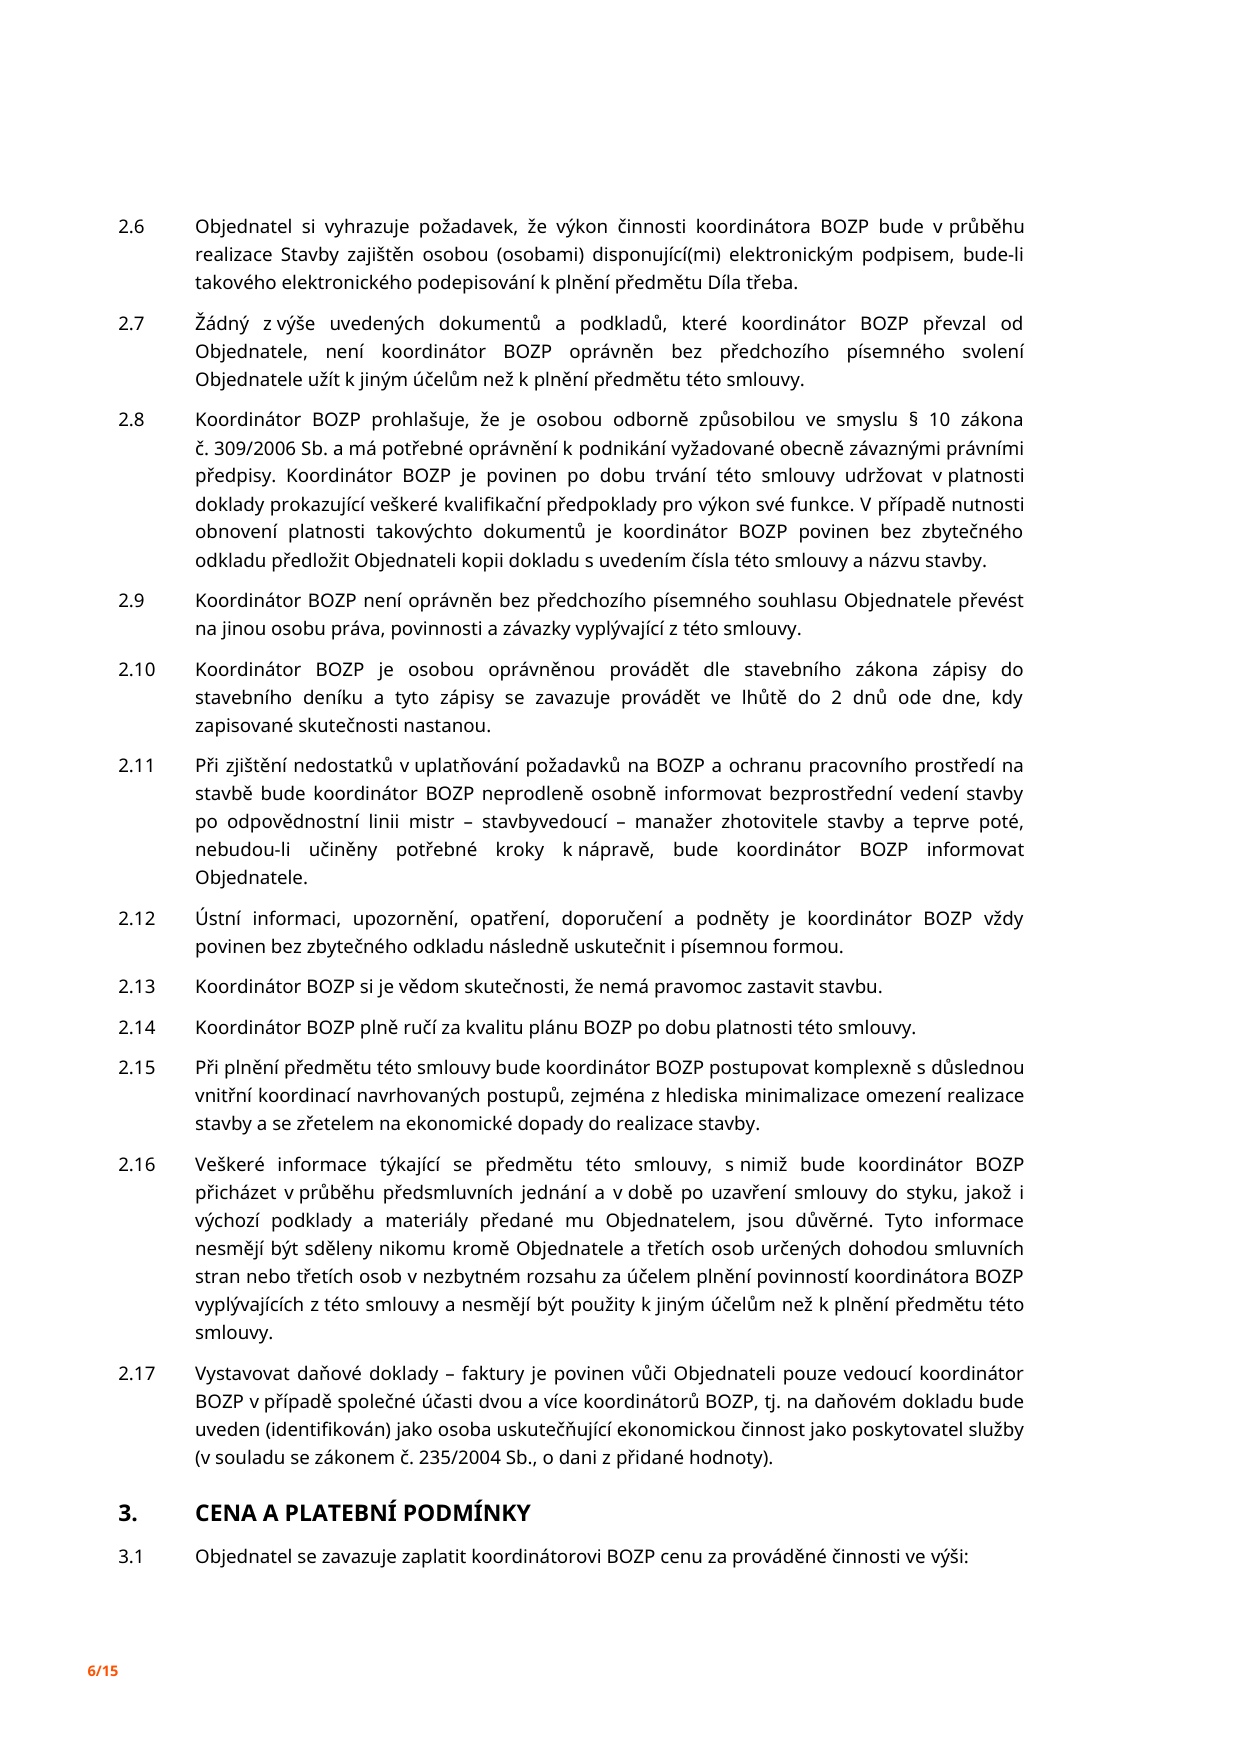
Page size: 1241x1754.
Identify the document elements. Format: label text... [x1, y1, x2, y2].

list Žádný z výše uvedených dokumentů a podkladů, které koordinátor BOZP převzal od Objednatele, není koordinátor BOZP oprávněn bez předchozího písemného svolení Objednatele užít k jiným účelům než k plnění předmětu této smlouvy. [118, 310, 1024, 392]
list Objednatel si vyhrazuje požadavek, že výkon činnosti koordinátora BOZP bude v průběhu realizace Stavby zajištěn osobou (osobami) disponující(mi) elektronickým podpisem, bude-li takového elektronického podepisování k plnění předmětu Díla třeba. [118, 214, 1024, 295]
list CENA A PLATEBNÍ PODMÍNKY [118, 1497, 1024, 1528]
list Koordinátor BOZP plně ručí za kvalitu plánu BOZP po dobu platnosti této smlouvy. [118, 1014, 1024, 1040]
list Při zjištění nedostatků v uplatňování požadavků na BOZP a ochranu pracovního prostředí na stavbě bude koordinátor BOZP neprodleně osobně informovat bezprostřední vedení stavby po odpovědnostní linii mistr – stavbyvedoucí – manažer zhotovitele stavby a teprve poté, nebudou-li učiněny potřebné kroky k nápravě, bude koordinátor BOZP informovat Objednatele. [118, 752, 1024, 890]
list Koordinátor BOZP si je vědom skutečnosti, že nemá pravomoc zastavit stavbu. [118, 974, 1024, 999]
list Veškeré informace týkající se předmětu této smlouvy, s nimiž bude koordinátor BOZP přicházet v průběhu předsmluvních jednání a v době po uzavření smlouvy do styku, jakož i výchozí podklady a materiály předané mu Objednatelem, jsou důvěrné. Tyto informace nesmějí být sděleny nikomu kromě Objednatele a třetích osob určených dohodou smluvních stran nebo třetích osob v nezbytném rozsahu za účelem plnění povinností koordinátora BOZP vyplývajících z této smlouvy a nesmějí být použity k jiným účelům než k plnění předmětu této smlouvy. [118, 1151, 1024, 1345]
list Při plnění předmětu této smlouvy bude koordinátor BOZP postupovat komplexně s důslednou vnitřní koordinací navrhovaných postupů, zejména z hlediska minimalizace omezení realizace stavby a se zřetelem na ekonomické dopady do realizace stavby. [118, 1055, 1024, 1136]
list Koordinátor BOZP prohlašuje, že je osobou odborně způsobilou ve smyslu § 10 zákona č. 309/2006 Sb. a má potřebné oprávnění k podnikání vyžadované obecně závaznými právními předpisy. Koordinátor BOZP je povinen po dobu trvání této smlouvy udržovat v platnosti doklady prokazující veškeré kvalifikační předpoklady pro výkon své funkce. V případě nutnosti obnovení platnosti takovýchto dokumentů je koordinátor BOZP povinen bez zbytečného odkladu předložit Objednateli kopii dokladu s uvedením čísla této smlouvy a názvu stavby. [118, 407, 1024, 572]
list Objednatel se zavazuje zaplatit koordinátorovi BOZP cenu za prováděné činnosti ve výši: [118, 1544, 1024, 1569]
list Ústní informaci, upozornění, opatření, doporučení a podněty je koordinátor BOZP vždy povinen bez zbytečného odkladu následně uskutečnit i písemnou formou. [118, 905, 1024, 959]
list Koordinátor BOZP není oprávněn bez předchozího písemného souhlasu Objednatele převést na jinou osobu práva, povinnosti a závazky vyplývající z této smlouvy. [118, 587, 1024, 641]
list Koordinátor BOZP je osobou oprávněnou provádět dle stavebního zákona zápisy do stavebního deníku a tyto zápisy se zavazuje provádět ve lhůtě do 2 dnů ode dne, kdy zapisované skutečnosti nastanou. [118, 656, 1024, 737]
list Vystavovat daňové doklady – faktury je povinen vůči Objednateli pouze vedoucí koordinátor BOZP v případě společné účasti dvou a více koordinátorů BOZP, tj. na daňovém dokladu bude uveden (identifikován) jako osoba uskutečňující ekonomickou činnost jako poskytovatel služby (v souladu se zákonem č. 235/2004 Sb., o dani z přidané hodnoty). [118, 1360, 1024, 1469]
